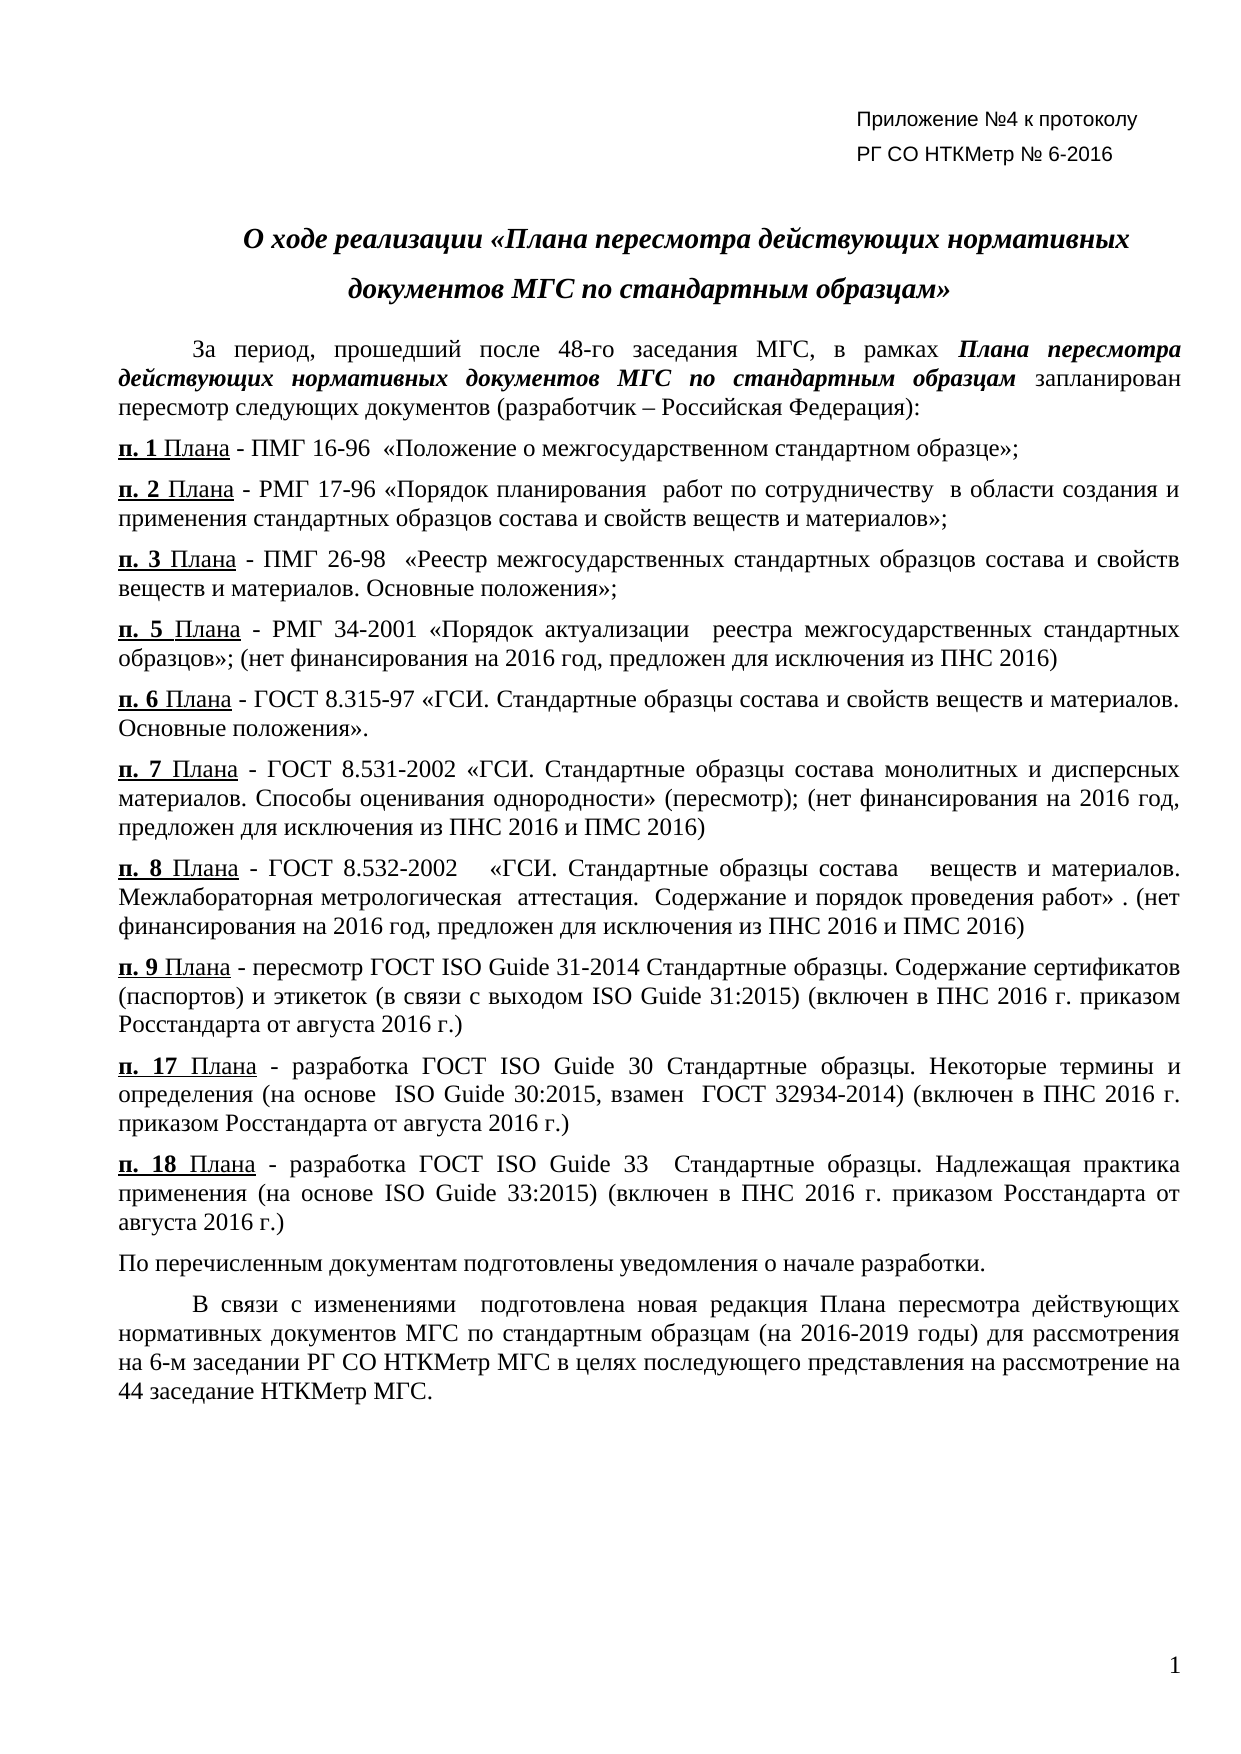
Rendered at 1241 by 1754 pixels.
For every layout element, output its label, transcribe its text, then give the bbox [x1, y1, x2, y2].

text п. 17 Плана - разработка ГОСТ ISO Guide 30 Cтандартные образцы. Некоторые термины и определения (на основе ISO Guide 30:2015, взамен ГОСТ 32934-2014) (включен в ПНС 2016 г. приказом Росстандарта от августа 2016 г.) [118, 1051, 1181, 1137]
text О ходе реализации «Плана пересмотра действующих нормативных документов МГС по стандартным образцам» [118, 221, 1181, 305]
text п. 3 Плана - ПМГ 26-98 «Реестр межгосударственных стандартных образцов состава и свойств веществ и материалов. Основные положения»; [118, 544, 1181, 602]
text п. 6 Плана - ГОСТ 8.315-97 «ГСИ. Стандартные образцы состава и свойств веществ и материалов. Основные положения». [118, 684, 1181, 742]
subtitle Приложение №4 к протоколу [118, 106, 1181, 130]
text п. 9 Плана - пересмотр ГОСТ ISO Guide 31-2014 Стандартные образцы. Содержание сертификатов (паспортов) и этикеток (в связи с выходом ISO Guide 31:2015) (включен в ПНС 2016 г. приказом Росстандарта от августа 2016 г.) [118, 952, 1181, 1038]
text п. 2 Плана - РМГ 17-96 «Порядок планирования работ по сотрудничеству в области создания и применения стандартных образцов состава и свойств веществ и материалов»; [118, 474, 1181, 532]
text п. 1 Плана - ПМГ 16-96 «Положение о межгосударственном стандартном образце»; [118, 433, 1181, 462]
text п. 8 Плана - ГОСТ 8.532-2002 «ГСИ. Стандартные образцы состава веществ и материалов. Межлабораторная метрологическая аттестация. Содержание и порядок проведения работ» . (нет финансирования на 2016 год, предложен для исключения из ПНС 2016 и ПМС 2016) [118, 853, 1181, 939]
text п. 5 Плана - РМГ 34-2001 «Порядок актуализации реестра межгосударственных стандартных образцов»; (нет финансирования на 2016 год, предложен для исключения из ПНС 2016) [118, 614, 1181, 672]
text За период, прошедший после 48-го заседания МГС, в рамках Плана пересмотра действующих нормативных документов МГС по стандартным образцам запланирован пересмотр следующих документов (разработчик – Российская Федерация): [118, 334, 1181, 421]
subtitle РГ СО НТКМетр № 6-2016 [118, 142, 1181, 166]
text По перечисленным документам подготовлены уведомления о начале разработки. [118, 1248, 1181, 1277]
text п. 7 Плана - ГОСТ 8.531-2002 «ГСИ. Стандартные образцы состава монолитных и дисперсных материалов. Способы оценивания однородности» (пересмотр); (нет финансирования на 2016 год, предложен для исключения из ПНС 2016 и ПМС 2016) [118, 754, 1181, 841]
text В связи с изменениями подготовлена новая редакция Плана пересмотра действующих нормативных документов МГС по стандартным образцам (на 2016-2019 годы) для рассмотрения на 6-м заседании РГ СО НТКМетр МГС в целях последующего представления на рассмотрение на 44 заседание НТКМетр МГС. [118, 1289, 1181, 1404]
text п. 18 Плана - разработка ГОСТ ISO Guide 33 Стандартные образцы. Надлежащая практика применения (на основе ISO Guide 33:2015) (включен в ПНС 2016 г. приказом Росстандарта от августа 2016 г.) [118, 1149, 1181, 1236]
